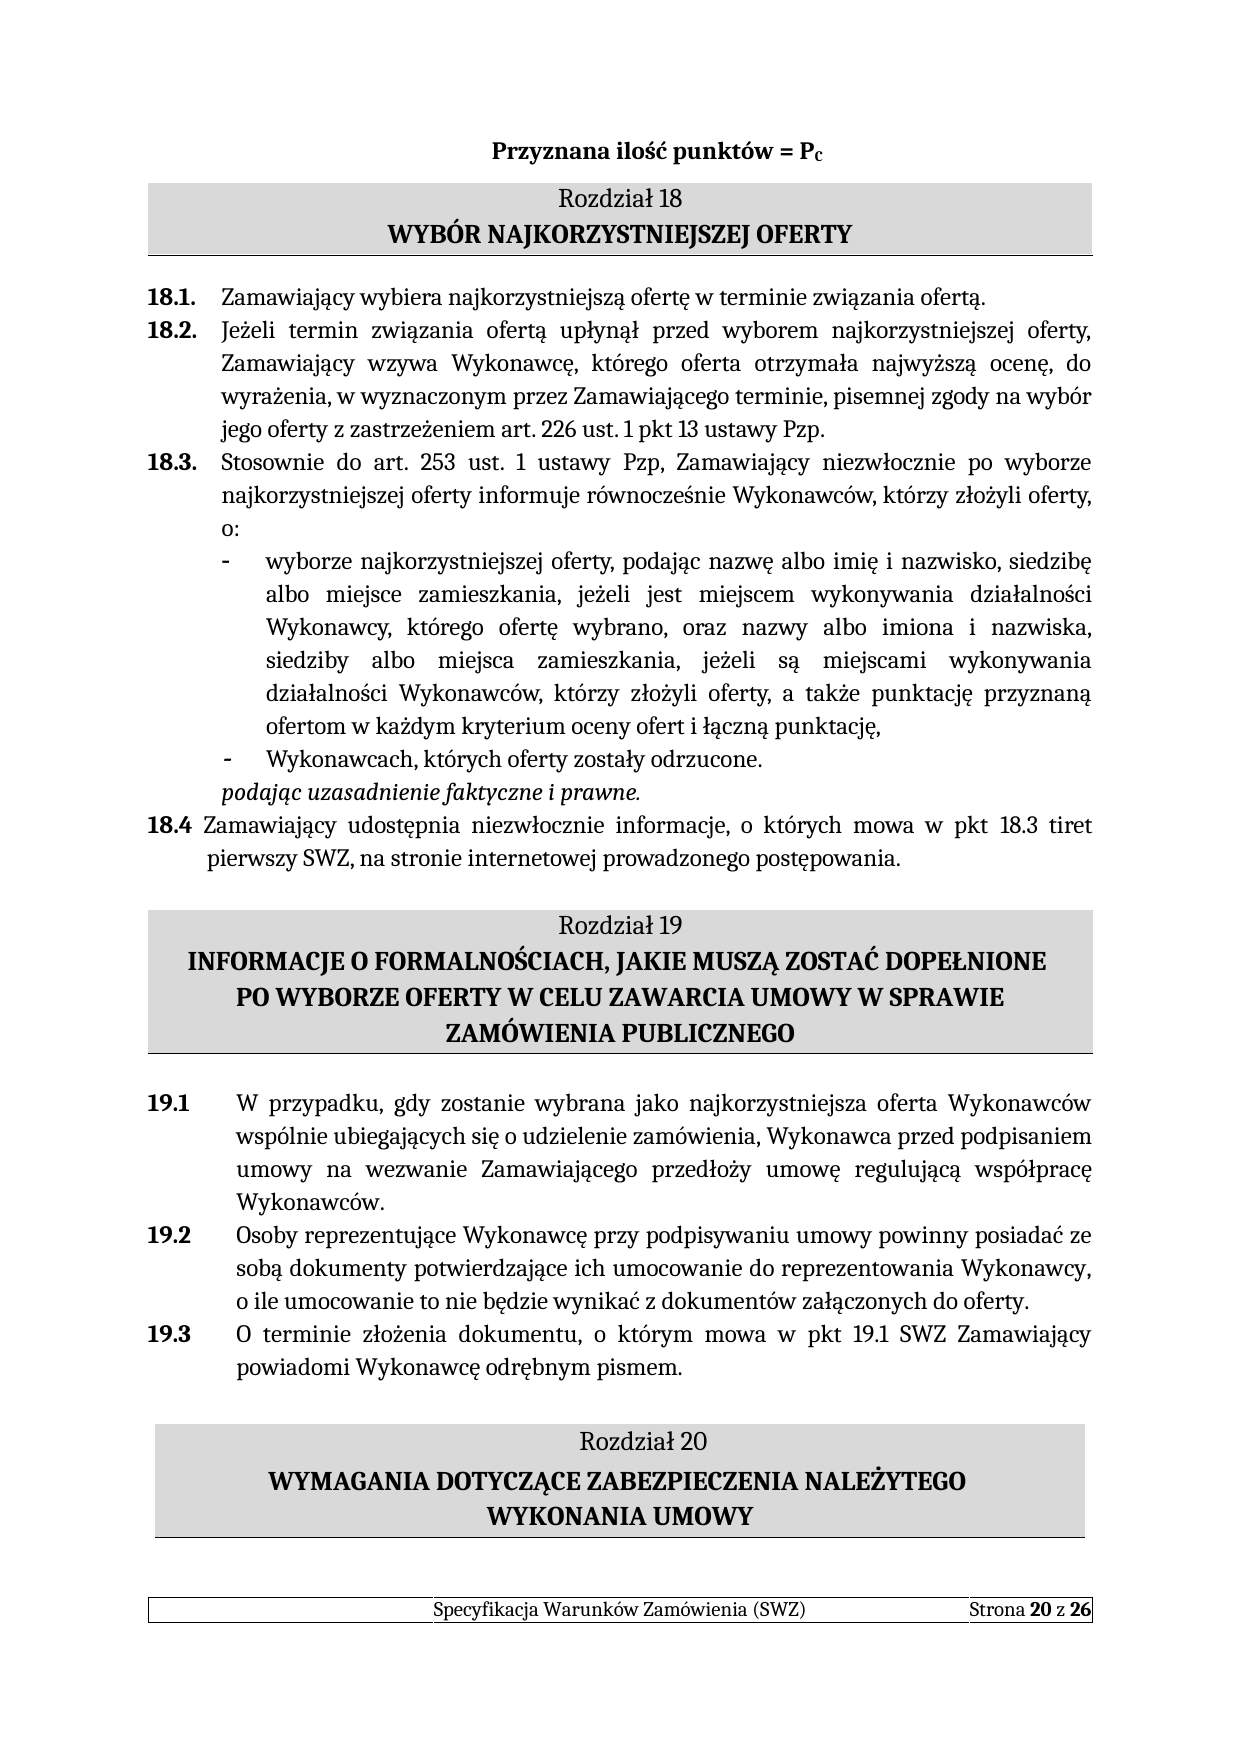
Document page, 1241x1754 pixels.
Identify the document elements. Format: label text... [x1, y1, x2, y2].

text 18.4 Zamawiający udostępnia niezwłocznie informacje, o których mowa w pkt 18.3 tiret pierwszy SWZ, na stronie internetowej prowadzonego postępowania. [148, 811, 1093, 873]
list O terminie złożenia dokumentu, o którym mowa w pkt 19.1 SWZ Zamawiający powiadomi Wykonawcę odrębnym pismem. [148, 1320, 1093, 1382]
list Wykonawcach, których oferty zostały odrzucone. [221, 745, 1093, 774]
table_header Rozdział 18 WYBÓR NAJKORZYSTNIEJSZEJ OFERTY [148, 183, 1092, 254]
list Jeżeli termin związania ofertą upłynął przed wyborem najkorzystniejszej oferty, Zamawiający wzywa Wykonawcę, którego oferta otrzymała najwyższą ocenę, do wyrażenia, w wyznaczonym przez Zamawiającego terminie, pisemnej zgody na wybór jego oferty z zastrzeżeniem art. 226 ust. 1 pkt 13 ustawy Pzp. [148, 316, 1093, 444]
text Przyznana ilość punktów = PC [221, 137, 1093, 165]
text podając uzasadnienie faktyczne i prawne. [148, 778, 1093, 807]
list Stosownie do art. 253 ust. 1 ustawy Pzp, Zamawiający niezwłocznie po wyborze najkorzystniejszej oferty informuje równocześnie Wykonawców, którzy złożyli oferty, o: [148, 448, 1093, 543]
list Osoby reprezentujące Wykonawcę przy podpisywaniu umowy powinny posiadać ze sobą dokumenty potwierdzające ich umocowanie do reprezentowania Wykonawcy, o ile umocowanie to nie będzie wynikać z dokumentów załączonych do oferty. [148, 1221, 1093, 1316]
list Zamawiający wybiera najkorzystniejszą ofertę w terminie związania ofertą. [148, 283, 1093, 312]
table_header Rozdział 20 WYMAGANIA DOTYCZĄCE ZABEZPIECZENIA NALEŻYTEGO WYKONANIA UMOWY [155, 1424, 1085, 1537]
list W przypadku, gdy zostanie wybrana jako najkorzystniejsza oferta Wykonawców wspólnie ubiegających się o udzielenie zamówienia, Wykonawca przed podpisaniem umowy na wezwanie Zamawiającego przedłoży umowę regulującą współpracę Wykonawców. [148, 1089, 1093, 1217]
table_header Rozdział 19 INFORMACJE O FORMALNOŚCIACH, JAKIE MUSZĄ ZOSTAĆ DOPEŁNIONE PO WYBORZE OFERTY W CELU ZAWARCIA UMOWY W SPRAWIE ZAMÓWIENIA PUBLICZNEGO [148, 910, 1093, 1053]
list wyborze najkorzystniejszej oferty, podając nazwę albo imię i nazwisko, siedzibę albo miejsce zamieszkania, jeżeli jest miejscem wykonywania działalności Wykonawcy, którego ofertę wybrano, oraz nazwy albo imiona i nazwiska, siedziby albo miejsca zamieszkania, jeżeli są miejscami wykonywania działalności Wykonawców, którzy złożyli oferty, a także punktację przyznaną ofertom w każdym kryterium oceny ofert i łączną punktację, [221, 547, 1093, 741]
